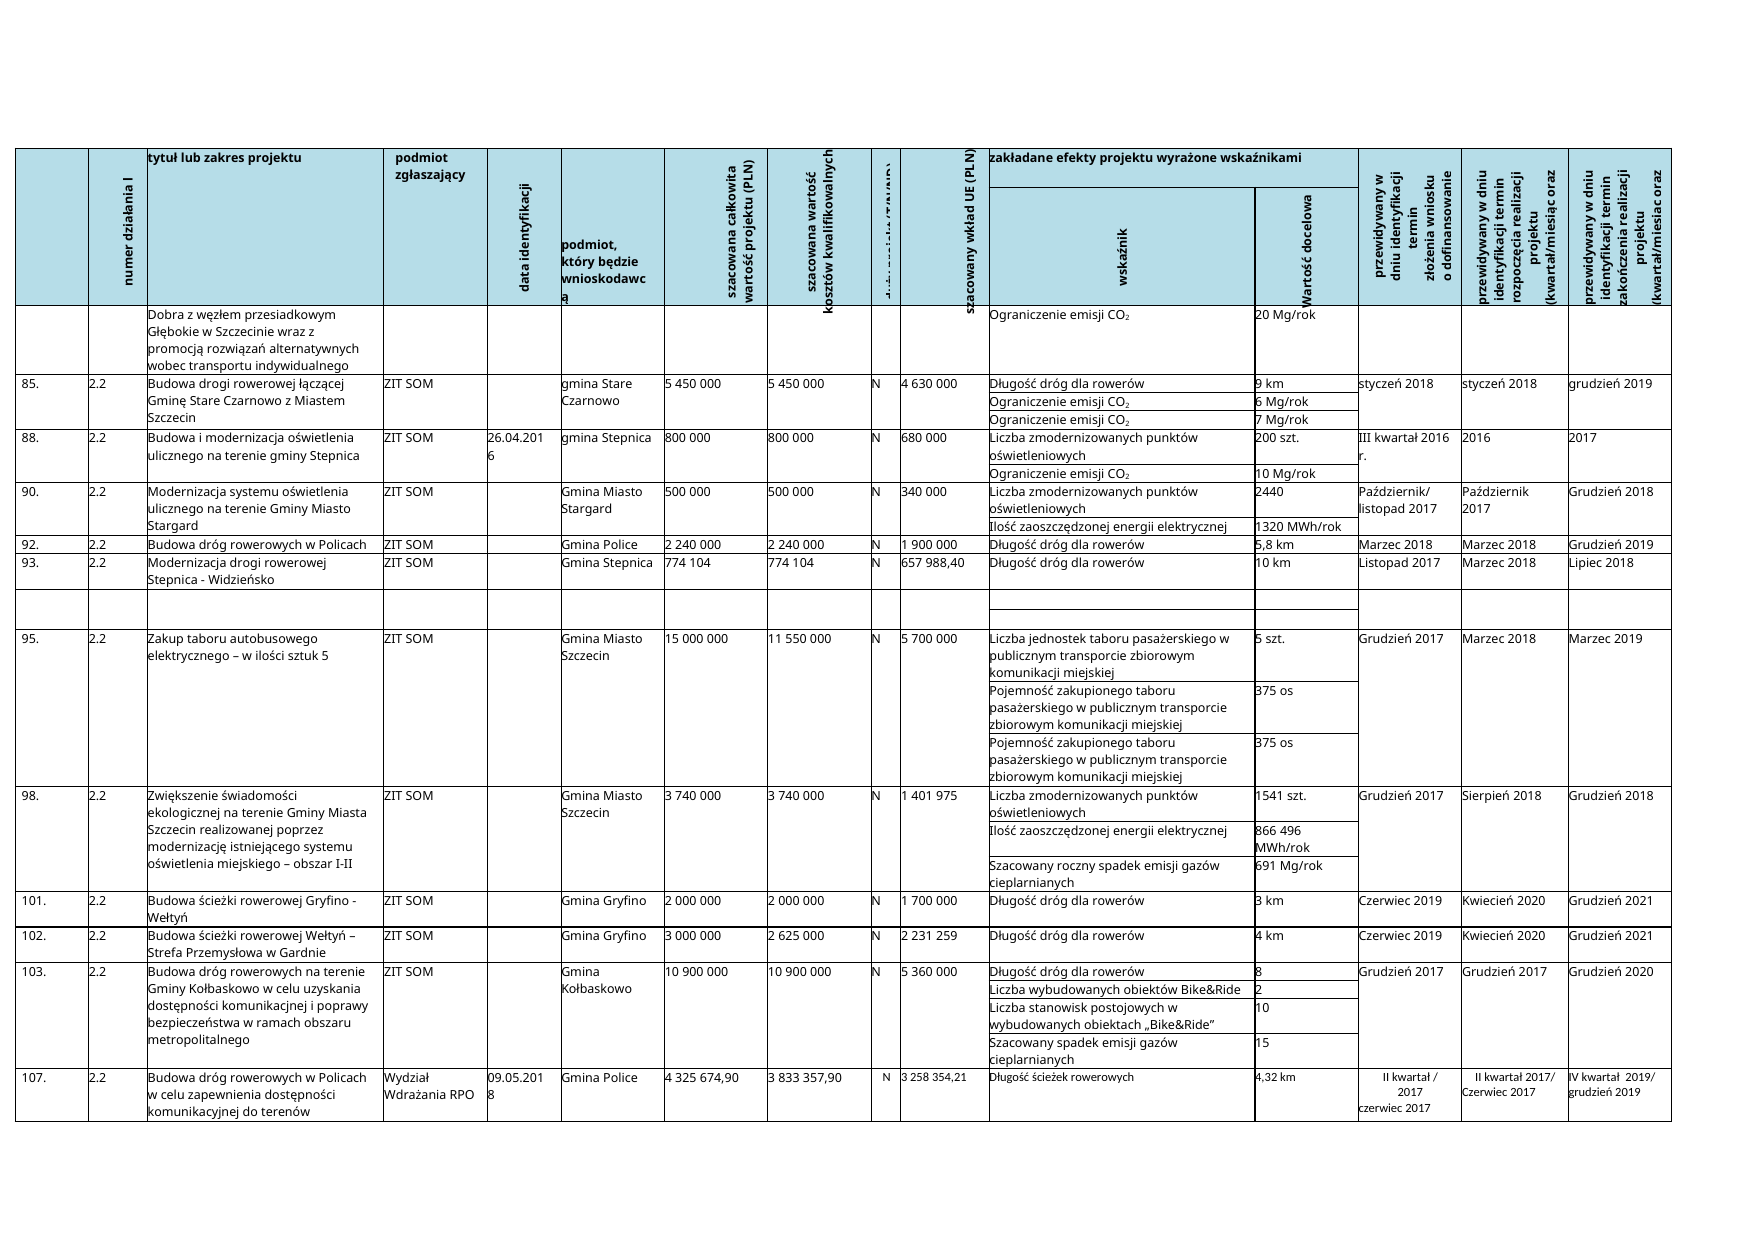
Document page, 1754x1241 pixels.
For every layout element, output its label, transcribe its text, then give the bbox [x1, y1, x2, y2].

table_cell 20 Mg/rok [1256, 306, 1358, 374]
table_cell Marzec 2018 [1462, 554, 1568, 588]
table_cell Długość dróg dla rowerów [990, 554, 1254, 588]
table_cell 8 [1256, 963, 1358, 980]
table_cell 2.2 [89, 554, 147, 588]
table_cell Gmina Police [562, 1069, 664, 1121]
table_header szacowany wkład UE (PLN) [901, 149, 989, 305]
table_cell Grudzień 2017 [1359, 630, 1461, 786]
table_cell Szacowany roczny spadek emisji gazów cieplarnianych [990, 857, 1254, 891]
table_cell Kwiecień 2020 [1462, 892, 1568, 926]
table_cell Gmina Gryfino [562, 892, 664, 926]
table_cell 6 Mg/rok [1256, 393, 1358, 410]
table_cell Gmina Miasto Szczecin [562, 630, 664, 786]
table_cell 1541 szt. [1256, 787, 1358, 821]
table_cell 800 000 [665, 430, 767, 482]
table_cell 774 104 [665, 554, 767, 588]
table_cell Modernizacja drogi rowerowej Stepnica - Widzieńsko [148, 554, 383, 588]
table_cell 5 450 000 [768, 375, 871, 428]
table_cell 2017 [1569, 430, 1671, 482]
table_cell Ilość zaoszczędzonej energii elektrycznej [990, 518, 1254, 535]
table_cell ZIT SOM [384, 892, 487, 926]
table_cell 7 Mg/rok [1256, 411, 1358, 428]
table_cell [488, 554, 561, 588]
table_cell 15 [1256, 1034, 1358, 1068]
table_cell [665, 590, 767, 629]
table_cell 2.2 [89, 1069, 147, 1121]
table_cell Budowa i modernizacja oświetlenia ulicznego na terenie gminy Stepnica [148, 430, 383, 482]
table_cell [89, 590, 147, 629]
table_cell Pojemność zakupionego taboru pasażerskiego w publicznym transporcie zbiorowym komunikacji miejskiej [990, 734, 1254, 786]
table_cell ZIT SOM [384, 963, 487, 1068]
table_cell N [872, 536, 900, 553]
table_cell 10 [1256, 999, 1358, 1033]
table_cell Wydział Wdrażania RPO [384, 1069, 487, 1121]
table_cell [16, 554, 88, 588]
table_cell [488, 928, 561, 962]
table_cell Marzec 2018 [1462, 630, 1568, 786]
table_cell 10 Mg/rok [1256, 465, 1358, 482]
table_cell Ograniczenie emisji CO2 [990, 411, 1254, 428]
table_cell 4 630 000 [901, 375, 989, 428]
table_header podmiot, który będzie wnioskodawcą [562, 149, 664, 305]
table_cell N [872, 375, 900, 428]
table_cell 2.2 [89, 787, 147, 891]
table_cell Grudzień 2020 [1569, 963, 1671, 1068]
table_cell 1 700 000 [901, 892, 989, 926]
table_cell 9 km [1256, 375, 1358, 392]
table_cell [16, 928, 88, 962]
table_cell 4,32 km [1256, 1069, 1358, 1121]
table_cell Zwiększenie świadomości ekologicznej na terenie Gminy Miasta Szczecin realizowanej poprzez modernizację istniejącego systemu oświetlenia miejskiego – obszar I-II [148, 787, 383, 891]
table_cell ZIT SOM [384, 554, 487, 588]
table_cell [16, 536, 88, 553]
table_header przewidywany w dniu identyfikacji termin zakończenia realizacji projektu (kwartał/miesiąc oraz rok) [1569, 149, 1671, 305]
table_cell Ograniczenie emisji CO2 [990, 306, 1254, 374]
table_cell ZIT SOM [384, 483, 487, 535]
table_cell [16, 483, 88, 535]
table_header przewidywany w dniu identyfikacji termin złożenia wniosku o dofinansowanie (kwartał/ miesiąc oraz rok) [1359, 149, 1461, 305]
table_cell [488, 892, 561, 926]
table_cell styczeń 2018 [1462, 375, 1568, 428]
table_cell 2.2 [89, 430, 147, 482]
table_cell [872, 590, 900, 629]
table_cell 5 szt. [1256, 630, 1358, 681]
table_cell 3 km [1256, 892, 1358, 926]
table_cell 2.2 [89, 536, 147, 553]
table_cell 2440 [1256, 483, 1358, 517]
table_cell wskaźnik [990, 188, 1254, 305]
table_cell Grudzień 2017 [1462, 963, 1568, 1068]
table_cell 26.04.2016 [488, 430, 561, 482]
table_cell 2.2 [89, 630, 147, 786]
table_cell Pojemność zakupionego taboru pasażerskiego w publicznym transporcie zbiorowym komunikacji miejskiej [990, 682, 1254, 733]
table_cell 10 900 000 [768, 963, 871, 1068]
table_cell Budowa dróg rowerowych w Policach [148, 536, 383, 553]
table_cell 200 szt. [1256, 430, 1358, 464]
table_cell [16, 787, 88, 891]
table_header szacowana wartość kosztów kwalifikowalnych [768, 149, 871, 305]
table_cell [1256, 610, 1358, 629]
table_cell Liczba zmodernizowanych punktów oświetleniowych [990, 787, 1254, 821]
table_cell 1320 MWh/rok [1256, 518, 1358, 535]
table_cell Zakup taboru autobusowego elektrycznego – w ilości sztuk 5 [148, 630, 383, 786]
table_cell Ograniczenie emisji CO2 [990, 393, 1254, 410]
table_cell 800 000 [768, 430, 871, 482]
table_cell 340 000 [901, 483, 989, 535]
table_cell Grudzień 2017 [1359, 963, 1461, 1068]
table_header numer działania l [89, 149, 147, 305]
table_cell grudzień 2019 [1569, 375, 1671, 428]
table_cell ZIT SOM [384, 928, 487, 962]
table_cell [562, 590, 664, 629]
table_cell [1359, 590, 1461, 629]
table_cell [901, 590, 989, 629]
table_cell Gmina Miasto Stargard [562, 483, 664, 535]
table_cell Grudzień 2021 [1569, 892, 1671, 926]
table_cell 15 000 000 [665, 630, 767, 786]
table_cell Budowa dróg rowerowych na terenie Gminy Kołbaskowo w celu uzyskania dostępności komunikacjnej i poprawy bezpieczeństwa w ramach obszaru metropolitalnego [148, 963, 383, 1068]
table_cell 2 240 000 [665, 536, 767, 553]
table_cell ZIT SOM [384, 536, 487, 553]
table_cell gmina Stare Czarnowo [562, 375, 664, 428]
table_cell IV kwartał 2019/ grudzień 2019 [1569, 1069, 1671, 1121]
table_cell Długość dróg dla rowerów [990, 928, 1254, 962]
table_cell 2.2 [89, 892, 147, 926]
table_cell 375 os [1256, 734, 1358, 786]
table_cell 5,8 km [1256, 536, 1358, 553]
table_cell 4 325 674,90 [665, 1069, 767, 1121]
table_cell [16, 892, 88, 926]
table_header [16, 149, 88, 305]
table_header duży projekt (T/N/ND) [872, 149, 900, 305]
table_cell Długość ścieżek rowerowych [990, 1069, 1254, 1121]
table_cell Gmina Stepnica [562, 554, 664, 588]
table_cell ZIT SOM [384, 787, 487, 891]
table_cell 5 700 000 [901, 630, 989, 786]
table_cell [1256, 590, 1358, 609]
table_cell 866 496 MWh/rok [1256, 822, 1358, 856]
table_cell 2016 [1462, 430, 1568, 482]
table_cell [16, 430, 88, 482]
table_cell N [872, 892, 900, 926]
table_cell Liczba zmodernizowanych punktów oświetleniowych [990, 483, 1254, 517]
table_cell [488, 590, 561, 629]
table_cell [488, 483, 561, 535]
table_cell gmina Stepnica [562, 430, 664, 482]
table_cell [16, 1069, 88, 1121]
table_cell [16, 630, 88, 786]
table_cell 2.2 [89, 483, 147, 535]
table_cell 1 401 975 [901, 787, 989, 891]
table_cell 3 740 000 [768, 787, 871, 891]
table_cell Grudzień 2018 [1569, 483, 1671, 535]
table_cell Gmina Kołbaskowo [562, 963, 664, 1068]
table_cell Długość dróg dla rowerów [990, 536, 1254, 553]
table_cell 2.2 [89, 963, 147, 1068]
table_cell Budowa ścieżki rowerowej Gryfino -Wełtyń [148, 892, 383, 926]
table_cell [1569, 590, 1671, 629]
table_cell 3 740 000 [665, 787, 767, 891]
table_cell Grudzień 2021 [1569, 928, 1671, 962]
table_cell N [872, 928, 900, 962]
table_cell 375 os [1256, 682, 1358, 733]
table_cell Długość dróg dla rowerów [990, 375, 1254, 392]
table_cell Listopad 2017 [1359, 554, 1461, 588]
table_cell [488, 963, 561, 1068]
table_cell [16, 375, 88, 428]
table_header szacowana całkowita wartość projektu (PLN) [665, 149, 767, 305]
table_cell Budowa dróg rowerowych w Policach w celu zapewnienia dostępności komunikacyjnej do terenów przemysłowych - Etap 1 [148, 1069, 383, 1121]
table_header tytuł lub zakres projektu [148, 149, 383, 305]
table_cell 2 000 000 [665, 892, 767, 926]
table_cell N [872, 630, 900, 786]
table_cell Czerwiec 2019 [1359, 928, 1461, 962]
table_cell 2 625 000 [768, 928, 871, 962]
table_cell Grudzień 2018 [1569, 787, 1671, 891]
table_header data identyfikacji [488, 149, 561, 305]
table_cell Lipiec 2018 [1569, 554, 1671, 588]
table_cell 2.2 [89, 375, 147, 428]
table_cell Marzec 2018 [1462, 536, 1568, 553]
table_cell Modernizacja systemu oświetlenia ulicznego na terenie Gminy Miasto Stargard [148, 483, 383, 535]
table_cell Liczba zmodernizowanych punktów oświetleniowych [990, 430, 1254, 464]
table_cell II kwartał / 2017 czerwiec 2017 [1359, 1069, 1461, 1121]
table_cell 657 988,40 [901, 554, 989, 588]
table_cell 2 000 000 [768, 892, 871, 926]
table_cell [488, 375, 561, 428]
table_header zakładane efekty projektu wyrażone wskaźnikami [990, 149, 1358, 187]
table_cell 500 000 [665, 483, 767, 535]
table_cell Budowa drogi rowerowej łączącej Gminę Stare Czarnowo z Miastem Szczecin [148, 375, 383, 428]
table_cell Czerwiec 2019 [1359, 892, 1461, 926]
table_cell II kwartał 2017/ Czerwiec 2017 [1462, 1069, 1568, 1121]
table_cell 10 900 000 [665, 963, 767, 1068]
table_cell N [872, 554, 900, 588]
table_cell 5 360 000 [901, 963, 989, 1068]
table_cell Grudzień 2019 [1569, 536, 1671, 553]
table_cell Budowa ścieżki rowerowej Wełtyń – Strefa Przemysłowa w Gardnie [148, 928, 383, 962]
table_cell 2 240 000 [768, 536, 871, 553]
table_cell 680 000 [901, 430, 989, 482]
table_cell Kwiecień 2020 [1462, 928, 1568, 962]
table_cell Wartość docelowa [1256, 188, 1358, 305]
table_cell 774 104 [768, 554, 871, 588]
table_cell N [872, 430, 900, 482]
table_cell Gmina Miasto Szczecin [562, 787, 664, 891]
table_cell 500 000 [768, 483, 871, 535]
table_header podmiot zgłaszający [384, 149, 487, 305]
table_cell styczeń 2018 [1359, 375, 1461, 428]
table_cell [488, 787, 561, 891]
table_cell 2.2 [89, 928, 147, 962]
table_cell N [872, 483, 900, 535]
table_cell [1462, 590, 1568, 629]
table_cell Liczba jednostek taboru pasażerskiego w publicznym transporcie zbiorowym komunikacji miejskiej [990, 630, 1254, 681]
table_cell ZIT SOM [384, 430, 487, 482]
table_cell [16, 963, 88, 1068]
table_cell Październik/ listopad 2017 [1359, 483, 1461, 535]
table_cell N [872, 787, 900, 891]
table_cell 5 450 000 [665, 375, 767, 428]
table_cell Liczba wybudowanych obiektów Bike&Ride [990, 981, 1254, 998]
table_cell Długość dróg dla rowerów [990, 892, 1254, 926]
table_cell Marzec 2018 [1359, 536, 1461, 553]
table_cell 3 000 000 [665, 928, 767, 962]
table_cell N [872, 1069, 900, 1121]
table_cell N [872, 963, 900, 1068]
table_cell 691 Mg/rok [1256, 857, 1358, 891]
table_cell 3 258 354,21 [901, 1069, 989, 1121]
table_cell Gmina Police [562, 536, 664, 553]
table_cell 11 550 000 [768, 630, 871, 786]
table_cell 4 km [1256, 928, 1358, 962]
table_cell [990, 610, 1254, 629]
table_cell Grudzień 2017 [1359, 787, 1461, 891]
table_cell Szacowany spadek emisji gazów cieplarnianych [990, 1034, 1254, 1068]
table_cell [16, 590, 88, 629]
table_cell Sierpień 2018 [1462, 787, 1568, 891]
table_cell Gmina Gryfino [562, 928, 664, 962]
table_cell 2 [1256, 981, 1358, 998]
table_cell Październik 2017 [1462, 483, 1568, 535]
table_cell [384, 590, 487, 629]
table_cell [488, 536, 561, 553]
table_cell Liczba stanowisk postojowych w wybudowanych obiektach „Bike&Ride” [990, 999, 1254, 1033]
table_cell Ograniczenie emisji CO2 [990, 465, 1254, 482]
table_cell 2 231 259 [901, 928, 989, 962]
table_header przewidywany w dniu identyfikacji termin rozpoczęcia realizacji projektu (kwartał/miesiąc oraz rok) [1462, 149, 1568, 305]
table_cell 1 900 000 [901, 536, 989, 553]
table_cell ZIT SOM [384, 375, 487, 428]
table_cell Marzec 2019 [1569, 630, 1671, 786]
table_cell 09.05.2018 [488, 1069, 561, 1121]
table_cell ZIT SOM [384, 630, 487, 786]
table_cell Ilość zaoszczędzonej energii elektrycznej [990, 822, 1254, 856]
table_cell [768, 590, 871, 629]
table_cell III kwartał 2016 r. [1359, 430, 1461, 482]
table_cell [148, 590, 383, 629]
table_cell Długość dróg dla rowerów [990, 963, 1254, 980]
table_cell 3 833 357,90 [768, 1069, 871, 1121]
table_cell [488, 630, 561, 786]
table_cell [990, 590, 1254, 609]
table_cell 10 km [1256, 554, 1358, 588]
